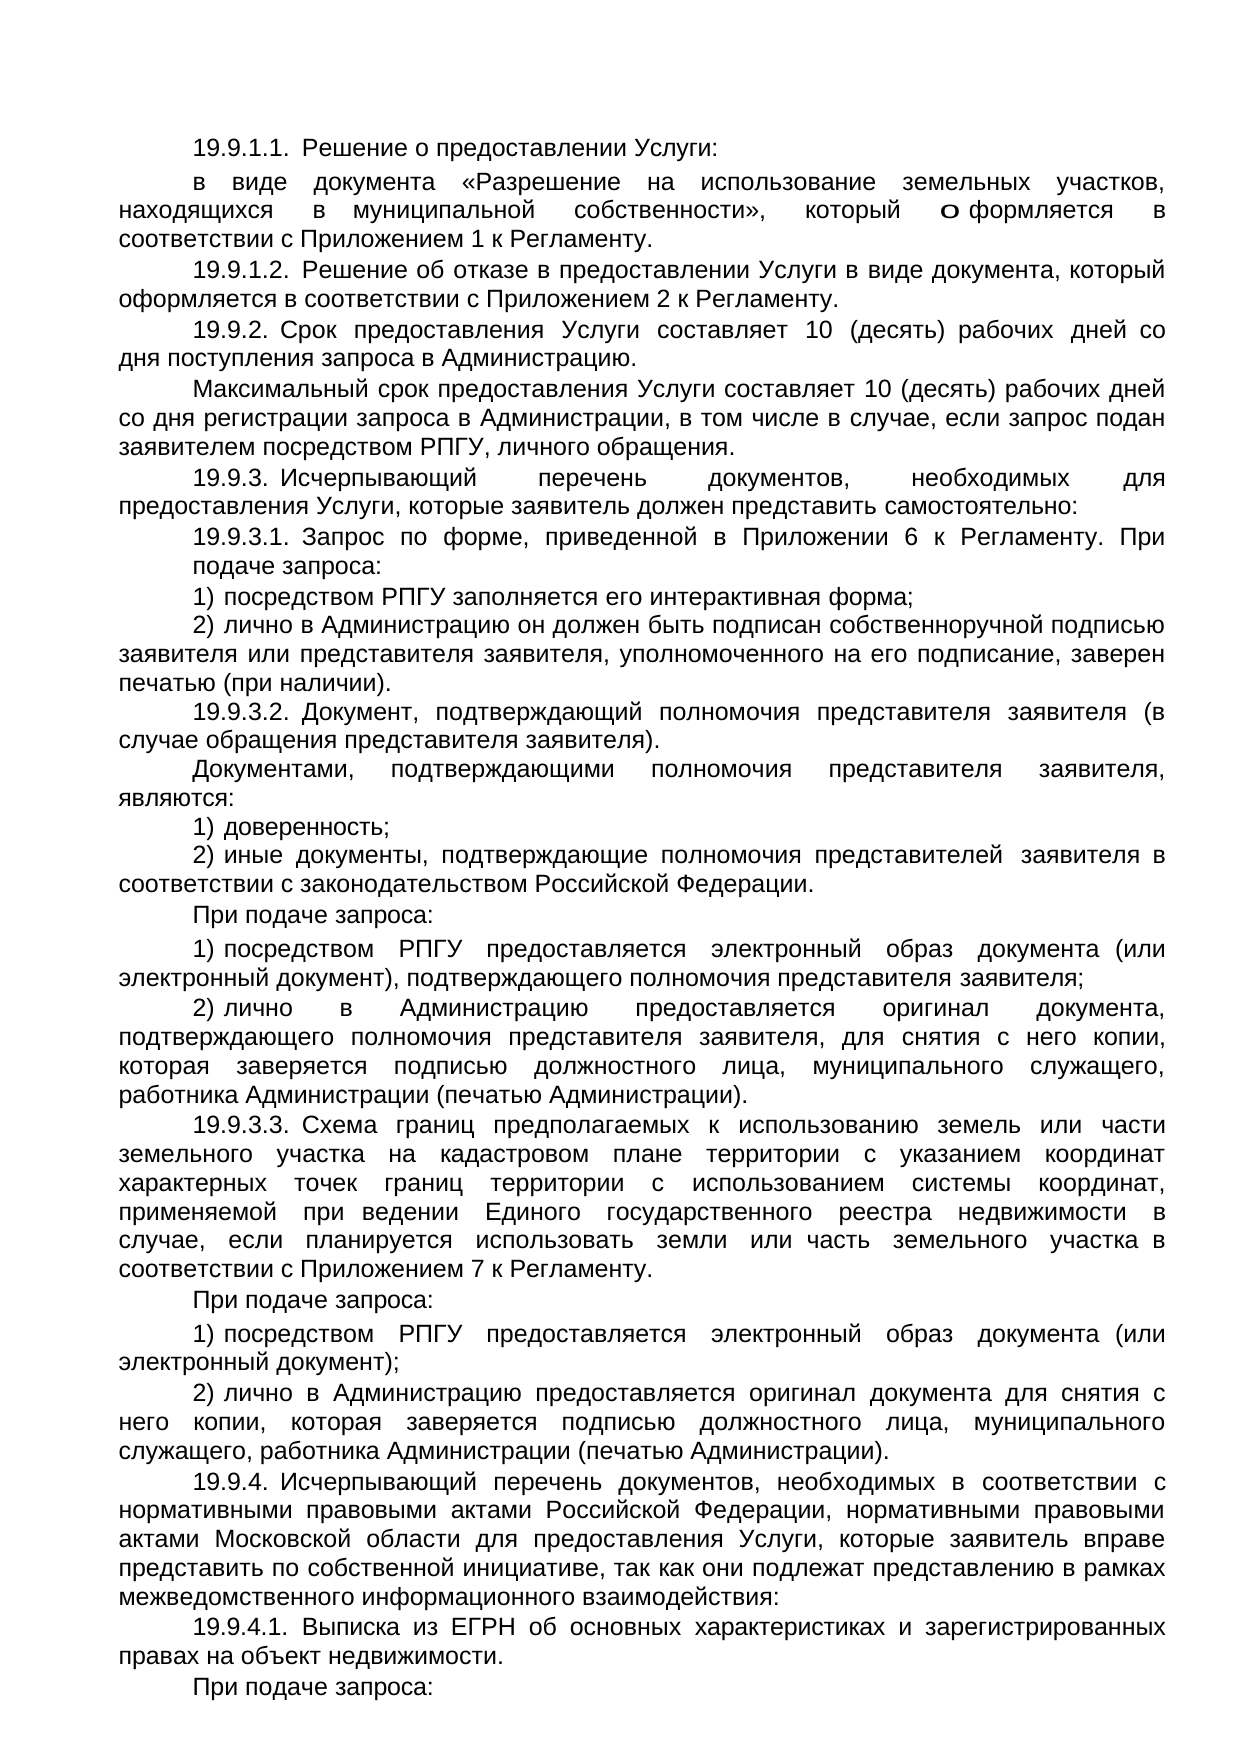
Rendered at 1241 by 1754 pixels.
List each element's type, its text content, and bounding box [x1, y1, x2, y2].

list Документами, подтверждающими полномочия представителя заявителя, являются: [118, 754, 1166, 812]
list Решение об отказе в предоставлении Услуги в виде документа, который оформляется в соответствии с Приложением 2 к Регламенту. [118, 255, 1166, 312]
list Запрос по форме, приведенной в Приложении 6 к Регламенту. При подаче запроса: [192, 522, 1166, 579]
list Исчерпывающий перечень документов, необходимых в соответствии с нормативными правовыми актами Российской Федерации, нормативными правовыми актами Московской области для предоставления Услуги, которые заявитель вправе представить по собственной инициативе, так как они подлежат представлению в рамках межведомственного информационного взаимодействия: [118, 1466, 1166, 1610]
list лично в Администрацию предоставляется оригинал документа, подтверждающего полномочия представителя заявителя, для снятия с него копии, которая заверяется подписью должностного лица, муниципального служащего, работника Администрации (печатью Администрации). [118, 993, 1166, 1108]
text При подаче запроса: [192, 900, 1166, 929]
list посредством РПГУ предоставляется электронный образ документа (или электронный документ); [118, 1318, 1166, 1376]
list посредством РПГУ заполняется его интерактивная форма; [192, 582, 1166, 610]
text При подаче запроса: [192, 1672, 1166, 1701]
list Документ, подтверждающий полномочия представителя заявителя (в случае обращения представителя заявителя). [118, 697, 1166, 754]
list посредством РПГУ предоставляется электронный образ документа (или электронный документ), подтверждающего полномочия представителя заявителя; [118, 934, 1166, 991]
list Выписка из ЕГРН об основных характеристиках и зарегистрированных правах на объект недвижимости. [118, 1612, 1166, 1670]
list Решение о предоставлении Услуги: [192, 133, 1166, 162]
list Схема границ предполагаемых к использованию земель или части земельного участка на кадастровом плане территории с указанием координат характерных точек границ территории с использованием системы координат, применяемой при ведении Единого государственного реестра недвижимости в случае, если планируется использовать земли или часть земельного участка в соответствии с Приложением 7 к Регламенту. [118, 1110, 1166, 1283]
list лично в Администрацию он должен быть подписан собственноручной подписью заявителя или представителя заявителя, уполномоченного на его подписание, заверен печатью (при наличии). [118, 610, 1166, 697]
list доверенность; [192, 812, 1166, 840]
list Исчерпывающий перечень документов, необходимых для предоставления Услуги, которые заявитель должен представить самостоятельно: [118, 462, 1166, 520]
text в виде документа «Разрешение на использование земельных участков, находящихся в муниципальной собственности», который оформляется в соответствии с Приложением 1 к Регламенту. [118, 167, 1166, 253]
list Срок предоставления Услуги составляет 10 (десять) рабочих дней со дня поступления запроса в Администрацию. [118, 314, 1166, 372]
text При подаче запроса: [192, 1285, 1166, 1314]
text Максимальный срок предоставления Услуги составляет 10 (десять) рабочих дней со дня регистрации запроса в Администрации, в том числе в случае, если запрос подан заявителем посредством РПГУ, личного обращения. [118, 374, 1166, 460]
list иные документы, подтверждающие полномочия представителей заявителя в соответствии с законодательством Российской Федерации. [118, 840, 1166, 898]
